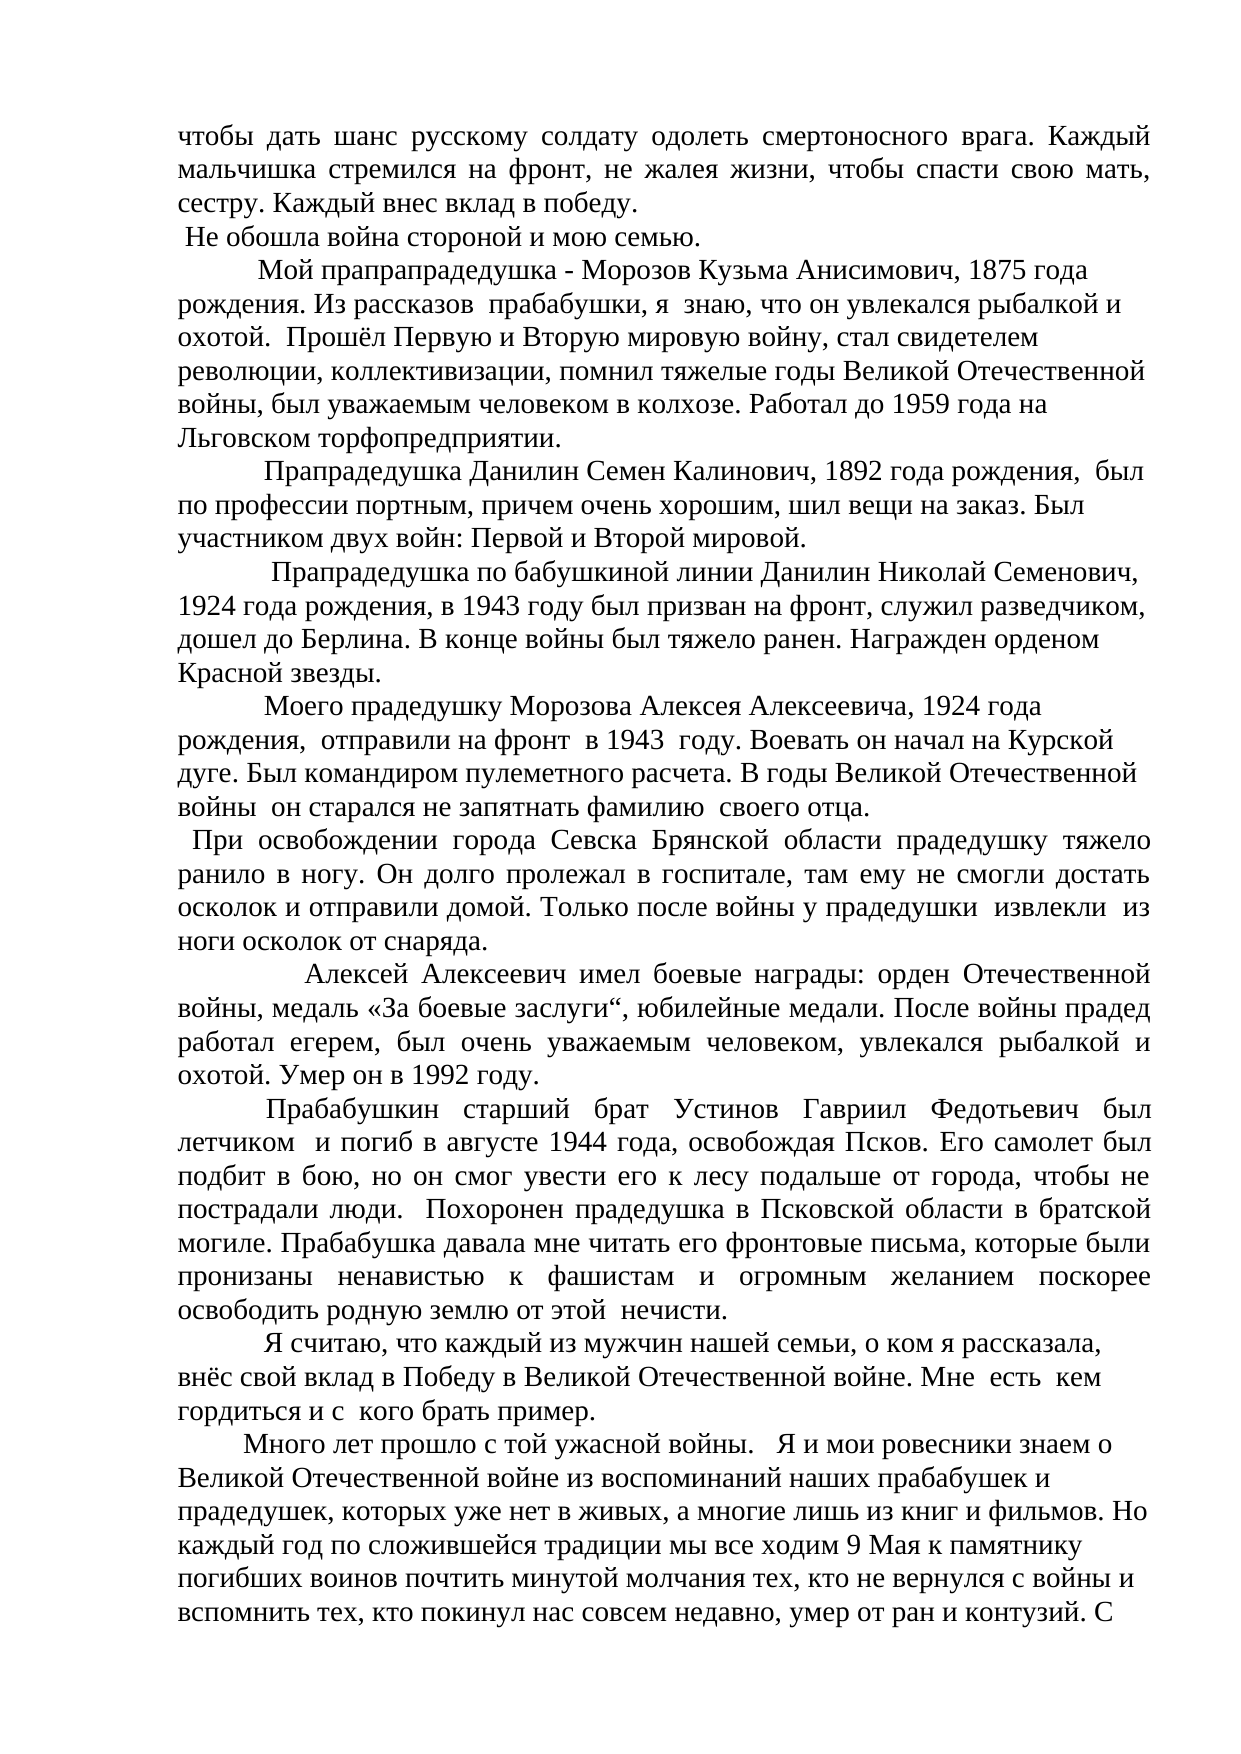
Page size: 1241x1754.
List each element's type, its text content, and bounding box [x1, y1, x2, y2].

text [177, 1426, 1152, 1627]
text Прабабушкин старший брат Устинов Гавриил Федотьевич был летчиком и погиб в августе 1944 года, освобождая Псков. Его самолет был подбит в бою, но он смог увести его к лесу подальше от города, чтобы не пострадали люди. Похоронен прадедушка в Псковской области в братской могиле. Прабабушка давала мне читать его фронтовые письма, которые были пронизаны ненавистью к фашистам и огромным желанием поскорее освободить родную землю от этой нечисти. [177, 1091, 1152, 1326]
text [177, 118, 1152, 219]
text Мой прапрапрадедушка - Морозов Кузьма Анисимович, 1875 года рождения. Из рассказов прабабушки, я знаю, что он увлекался рыбалкой и охотой. Прошёл Первую и Вторую мировую войну, стал свидетелем революции, коллективизации, помнил тяжелые годы Великой Отечественной войны, был уважаемым человеком в колхозе. Работал до 1959 года на Льговском торфопредприятии. [177, 252, 1152, 453]
text При освобождении города Севска Брянской области прадедушку тяжело ранило в ногу. Он долго пролежал в госпитале, там ему не смогли достать осколок и отправили домой. Только после войны у прадедушки извлекли из ноги осколок от снаряда. [177, 822, 1152, 957]
text Алексей Алексеевич имел боевые награды: орден Отечественной войны, медаль «За боевые заслуги“, юбилейные медали. После войны прадед работал егерем, был очень уважаемым человеком, увлекался рыбалкой и охотой. Умер он в 1992 году. [177, 957, 1152, 1091]
text Моего прадедушку Морозова Алексея Алексеевича, 1924 года рождения, отправили на фронт в 1943 году. Воевать он начал на Курской дуге. Был командиром пулеметного расчета. В годы Великой Отечественной войны он старался не запятнать фамилию своего отца. [177, 688, 1152, 822]
text Не обошла война стороной и мою семью. [177, 219, 1152, 252]
text Прапрадедушка Данилин Семен Калинович, 1892 года рождения, был по профессии портным, причем очень хорошим, шил вещи на заказ. Был участником двух войн: Первой и Второй мировой. [177, 453, 1152, 554]
text Прапрадедушка по бабушкиной линии Данилин Николай Семенович, 1924 года рождения, в 1943 году был призван на фронт, служил разведчиком, дошел до Берлина. В конце войны был тяжело ранен. Награжден орденом Красной звезды. [177, 554, 1152, 688]
text Я считаю, что каждый из мужчин нашей семьи, о ком я рассказала, внёс свой вклад в Победу в Великой Отечественной войне. Мне есть кем гордиться и с кого брать пример. [177, 1326, 1152, 1426]
